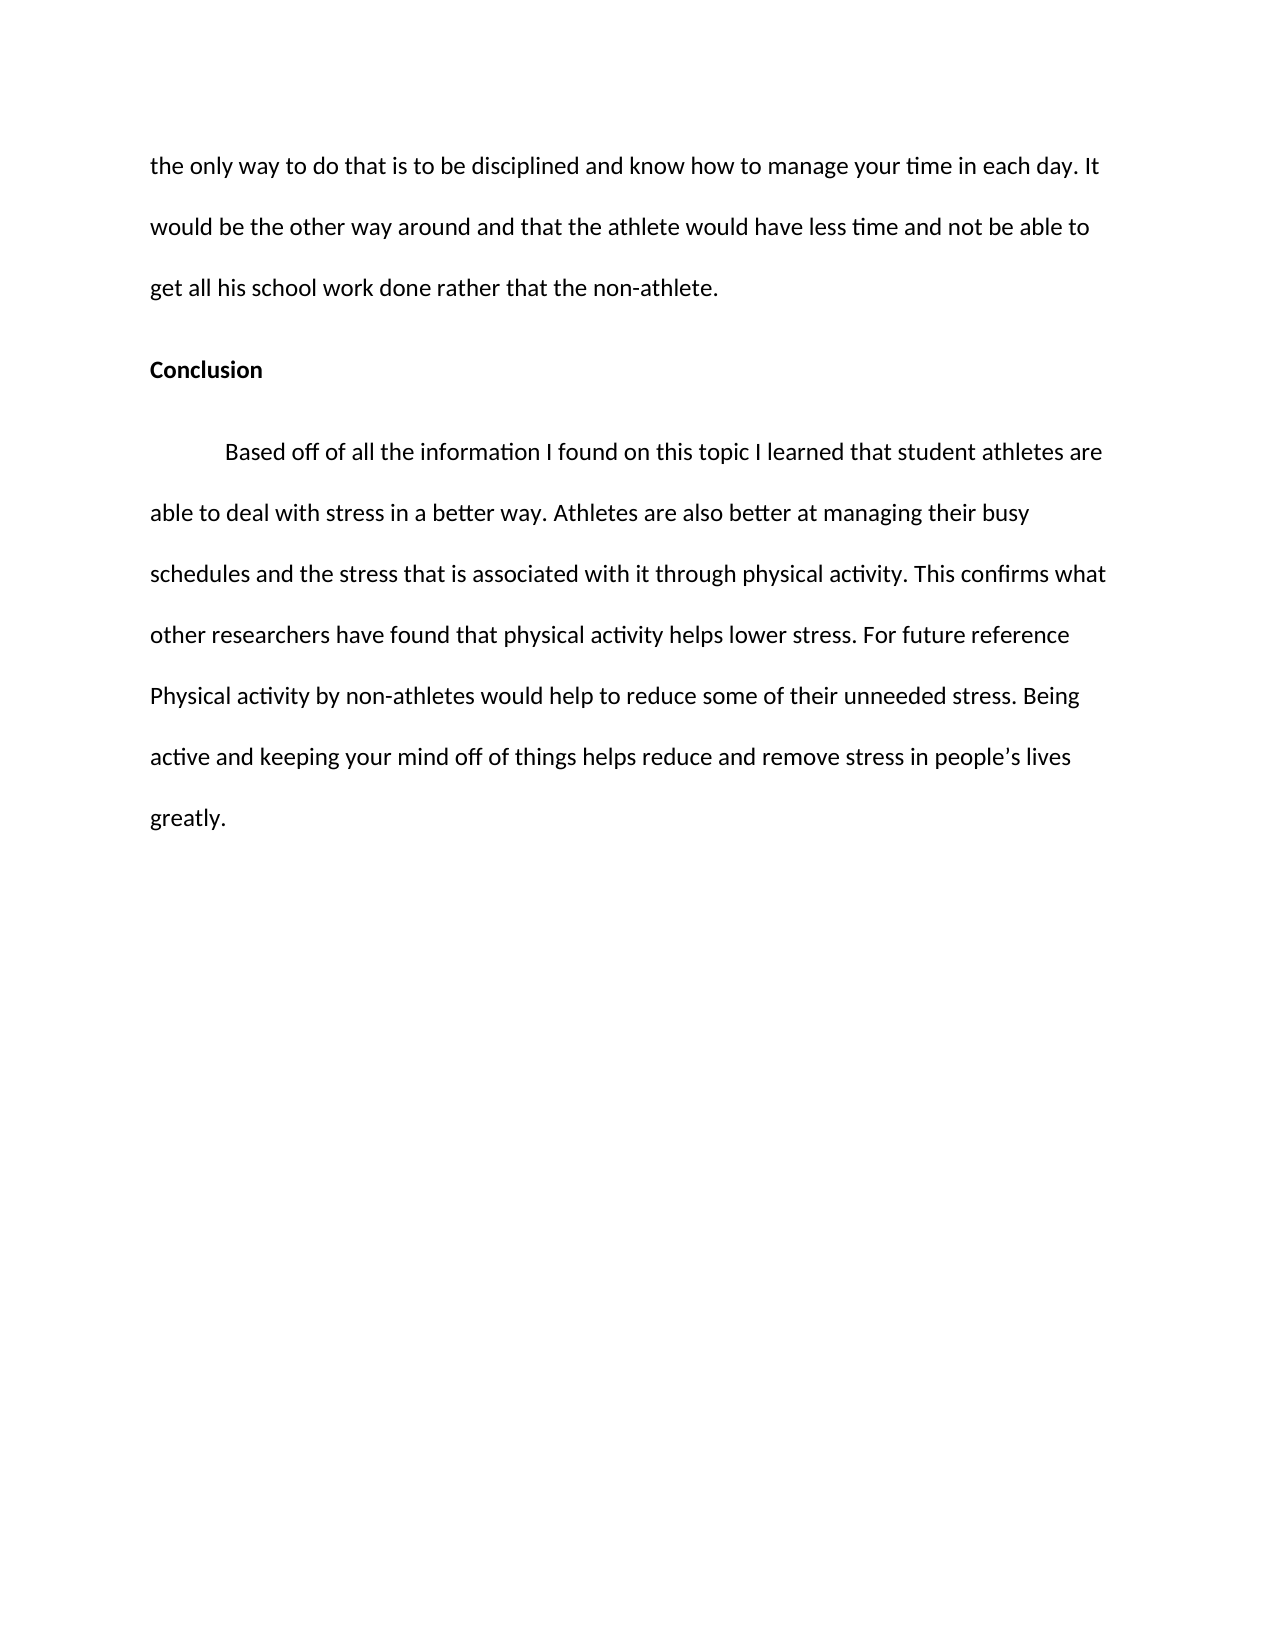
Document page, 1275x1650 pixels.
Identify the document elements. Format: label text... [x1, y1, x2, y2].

text Based off of all the information I found on this topic I learned that student athletes are able to deal with stress in a better way. Athletes are also better at managing their busy schedules and the stress that is associated with it through physical activity. This confirms what other researchers have found that physical activity helps lower stress. For future reference Physical activity by non-athletes would help to reduce some of their unneeded stress. Being active and keeping your mind off of things helps reduce and remove stress in people’s lives greatly. [150, 436, 1125, 833]
text Conclusion [150, 354, 1125, 384]
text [150, 150, 1125, 303]
